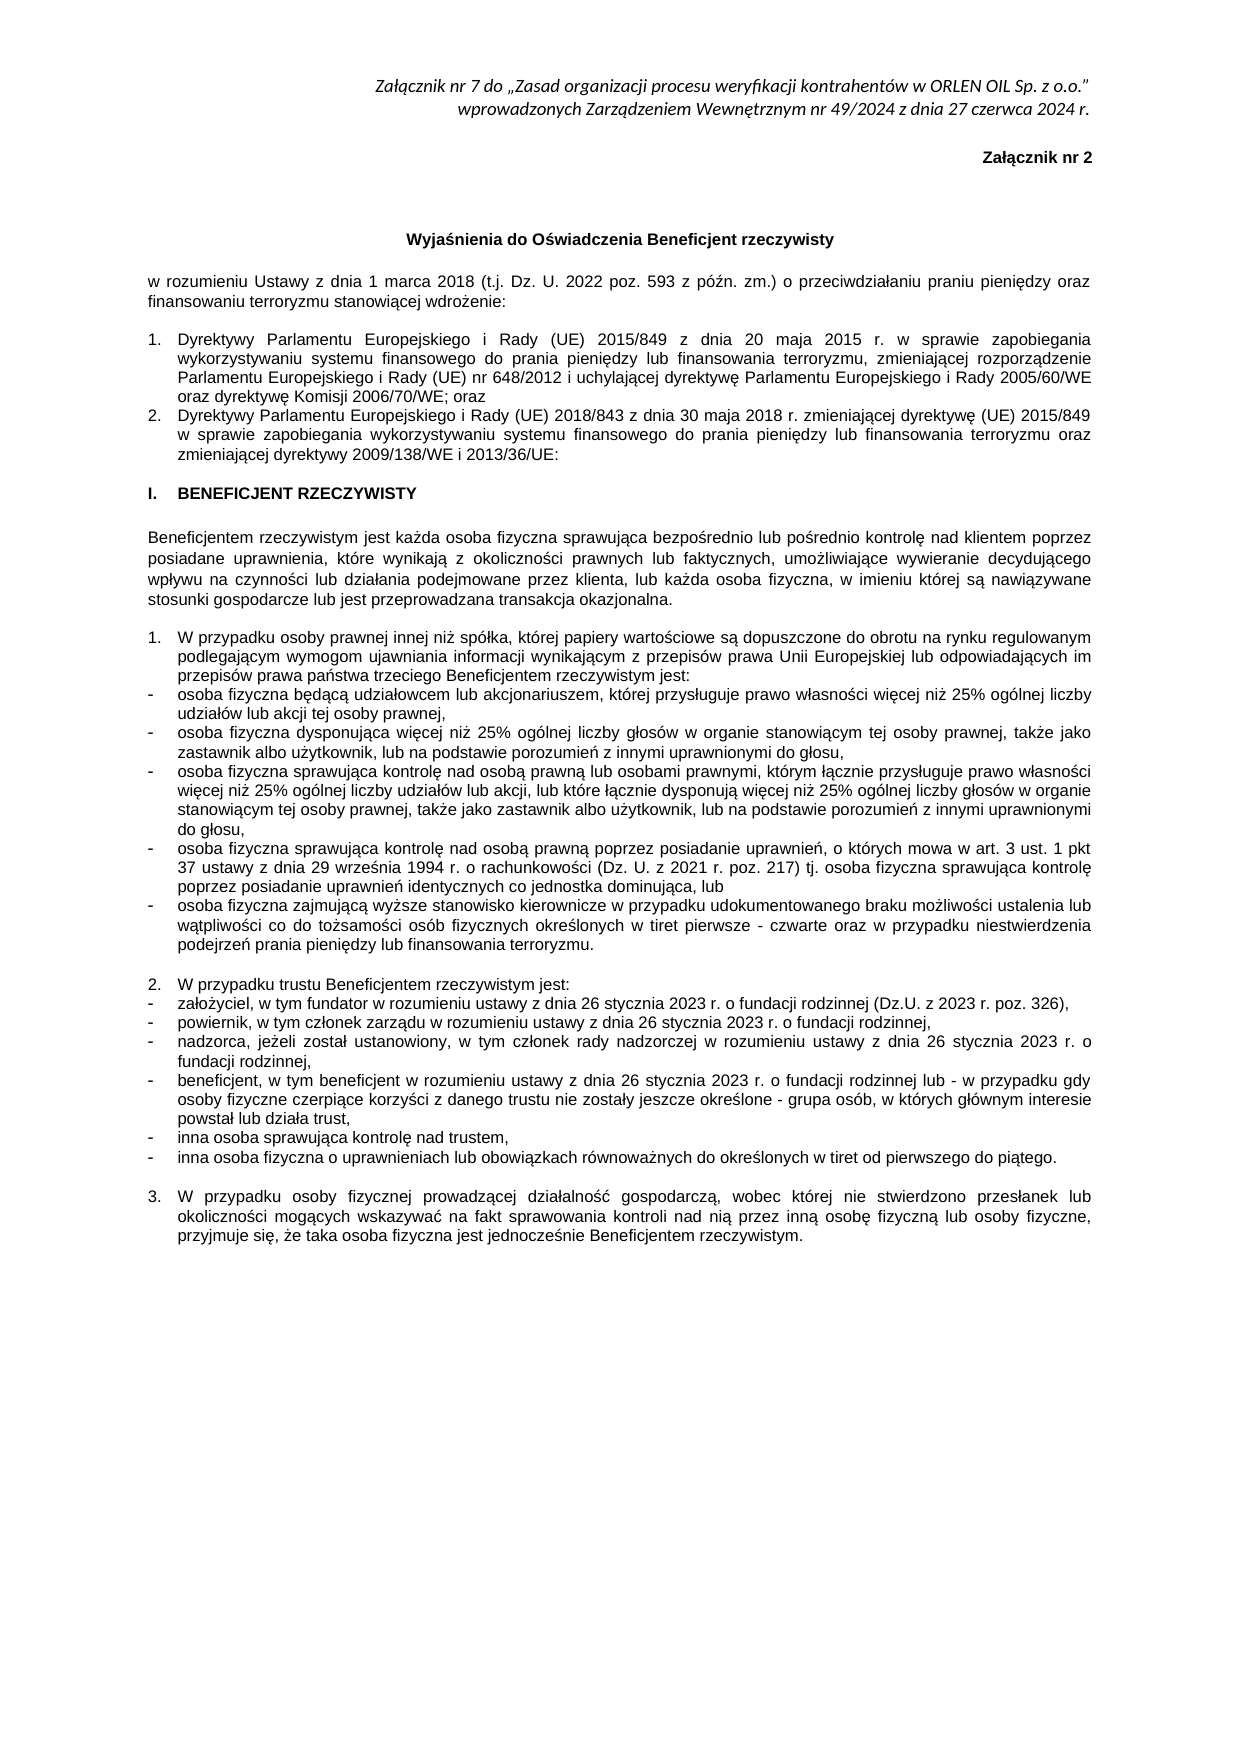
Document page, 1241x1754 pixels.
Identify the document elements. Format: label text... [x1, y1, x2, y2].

list W przypadku osoby fizycznej prowadzącej działalność gospodarczą, wobec której nie stwierdzono przesłanek lub okoliczności mogących wskazywać na fakt sprawowania kontroli nad nią przez inną osobę fizyczną lub osoby fizyczne, przyjmuje się, że taka osoba fizyczna jest jednocześnie Beneficjentem rzeczywistym. [148, 1187, 1093, 1245]
list nadzorca, jeżeli został ustanowiony, w tym członek rady nadzorczej w rozumieniu ustawy z dnia 26 stycznia 2023 r. o fundacji rodzinnej, [148, 1032, 1093, 1071]
text Wyjaśnienia do Oświadczenia Beneficjent rzeczywisty [148, 230, 1093, 249]
text w rozumieniu Ustawy z dnia 1 marca 2018 (t.j. Dz. U. 2022 poz. 593 z późn. zm.) o przeciwdziałaniu praniu pieniędzy oraz finansowaniu terroryzmu stanowiącej wdrożenie: [148, 271, 1093, 311]
list osoba fizyczna zajmującą wyższe stanowisko kierownicze w przypadku udokumentowanego braku możliwości ustalenia lub wątpliwości co do tożsamości osób fizycznych określonych w tiret pierwsze - czwarte oraz w przypadku niestwierdzenia podejrzeń prania pieniędzy lub finansowania terroryzmu. [148, 896, 1093, 954]
list inna osoba sprawująca kontrolę nad trustem, [148, 1128, 1093, 1147]
list W przypadku trustu Beneficjentem rzeczywistym jest: [148, 974, 1093, 993]
list BENEFICJENT RZECZYWISTY [148, 484, 1093, 503]
list W przypadku osoby prawnej innej niż spółka, której papiery wartościowe są dopuszczone do obrotu na rynku regulowanym podlegającym wymogom ujawniania informacji wynikającym z przepisów prawa Unii Europejskiej lub odpowiadających im przepisów prawa państwa trzeciego Beneficjentem rzeczywistym jest: [148, 627, 1093, 685]
list Dyrektywy Parlamentu Europejskiego i Rady (UE) 2018/843 z dnia 30 maja 2018 r. zmieniającej dyrektywę (UE) 2015/849 w sprawie zapobiegania wykorzystywaniu systemu finansowego do prania pieniędzy lub finansowania terroryzmu oraz zmieniającej dyrektywy 2009/138/WE i 2013/36/UE: [148, 406, 1093, 463]
list założyciel, w tym fundator w rozumieniu ustawy z dnia 26 stycznia 2023 r. o fundacji rodzinnej (Dz.U. z 2023 r. poz. 326), [148, 993, 1093, 1013]
list osoba fizyczna sprawująca kontrolę nad osobą prawną lub osobami prawnymi, którym łącznie przysługuje prawo własności więcej niż 25% ogólnej liczby udziałów lub akcji, lub które łącznie dysponują więcej niż 25% ogólnej liczby głosów w organie stanowiącym tej osoby prawnej, także jako zastawnik albo użytkownik, lub na podstawie porozumień z innymi uprawnionymi do głosu, [148, 762, 1093, 838]
list osoba fizyczna będącą udziałowcem lub akcjonariuszem, której przysługuje prawo własności więcej niż 25% ogólnej liczby udziałów lub akcji tej osoby prawnej, [148, 685, 1093, 723]
list osoba fizyczna sprawująca kontrolę nad osobą prawną poprzez posiadanie uprawnień, o których mowa w art. 3 ust. 1 pkt 37 ustawy z dnia 29 września 1994 r. o rachunkowości (Dz. U. z 2021 r. poz. 217) tj. osoba fizyczna sprawująca kontrolę poprzez posiadanie uprawnień identycznych co jednostka dominująca, lub [148, 838, 1093, 896]
list Dyrektywy Parlamentu Europejskiego i Rady (UE) 2015/849 z dnia 20 maja 2015 r. w sprawie zapobiegania wykorzystywaniu systemu finansowego do prania pieniędzy lub finansowania terroryzmu, zmieniającej rozporządzenie Parlamentu Europejskiego i Rady (UE) nr 648/2012 i uchylającej dyrektywę Parlamentu Europejskiego i Rady 2005/60/WE oraz dyrektywę Komisji 2006/70/WE; oraz [148, 329, 1093, 406]
list beneficjent, w tym beneficjent w rozumieniu ustawy z dnia 26 stycznia 2023 r. o fundacji rodzinnej lub - w przypadku gdy osoby fizyczne czerpiące korzyści z danego trustu nie zostały jeszcze określone - grupa osób, w których głównym interesie powstał lub działa trust, [148, 1071, 1093, 1128]
list inna osoba fizyczna o uprawnieniach lub obowiązkach równoważnych do określonych w tiret od pierwszego do piątego. [148, 1147, 1093, 1167]
text Załącznik nr 2 [148, 148, 1093, 167]
text Beneficjentem rzeczywistym jest każda osoba fizyczna sprawująca bezpośrednio lub pośrednio kontrolę nad klientem poprzez posiadane uprawnienia, które wynikają z okoliczności prawnych lub faktycznych, umożliwiające wywieranie decydującego wpływu na czynności lub działania podejmowane przez klienta, lub każda osoba fizyczna, w imieniu której są nawiązywane stosunki gospodarcze lub jest przeprowadzana transakcja okazjonalna. [148, 528, 1093, 609]
list osoba fizyczna dysponująca więcej niż 25% ogólnej liczby głosów w organie stanowiącym tej osoby prawnej, także jako zastawnik albo użytkownik, lub na podstawie porozumień z innymi uprawnionymi do głosu, [148, 723, 1093, 762]
list powiernik, w tym członek zarządu w rozumieniu ustawy z dnia 26 stycznia 2023 r. o fundacji rodzinnej, [148, 1013, 1093, 1032]
